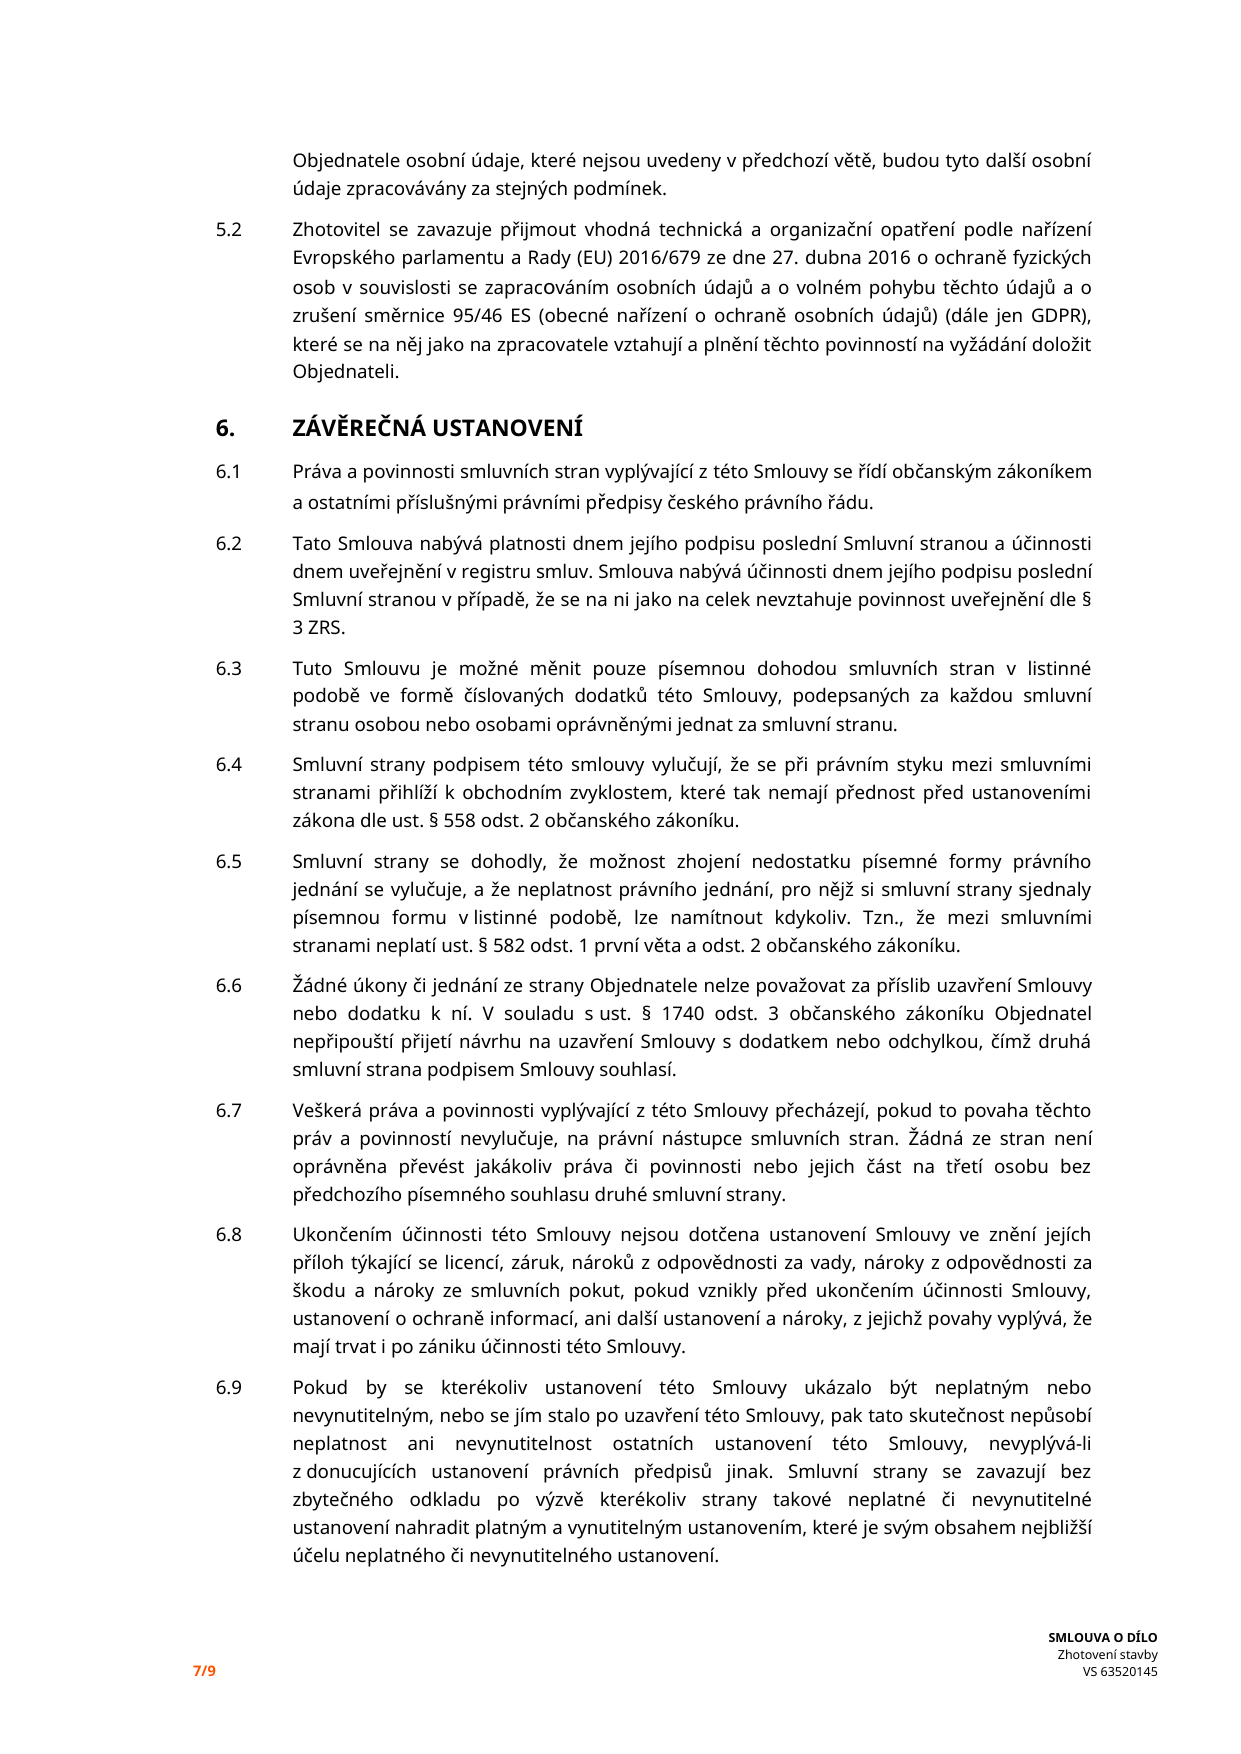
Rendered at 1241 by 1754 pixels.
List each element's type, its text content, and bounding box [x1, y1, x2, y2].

text Veškerá práva a povinnosti vyplývající z této Smlouvy přecházejí, pokud to povaha těchto práv a povinností nevylučuje, na právní nástupce smluvních stran. Žádná ze stran není oprávněna převést jakákoliv práva či povinnosti nebo jejich část na třetí osobu bez předchozího písemného souhlasu druhé smluvní strany. [216, 1097, 1093, 1207]
text Pokud by se kterékoliv ustanovení této Smlouvy ukázalo být neplatným nebo nevynutitelným, nebo se jím stalo po uzavření této Smlouvy, pak tato skutečnost nepůsobí neplatnost ani nevynutitelnost ostatních ustanovení této Smlouvy, nevyplývá-li z donucujících ustanovení právních předpisů jinak. Smluvní strany se zavazují bez zbytečného odkladu po výzvě kterékoliv strany takové neplatné či nevynutitelné ustanovení nahradit platným a vynutitelným ustanovením, které je svým obsahem nejbližší účelu neplatného či nevynutitelného ustanovení. [216, 1374, 1093, 1568]
text Tato Smlouva nabývá platnosti dnem jejího podpisu poslední Smluvní stranou a účinnosti dnem uveřejnění v registru smluv. Smlouva nabývá účinnosti dnem jejího podpisu poslední Smluvní stranou v případě, že se na ni jako na celek nevztahuje povinnost uveřejnění dle § 3 ZRS. [216, 530, 1093, 640]
text Tuto Smlouvu je možné měnit pouze písemnou dohodou smluvních stran v listinné podobě ve formě číslovaných dodatků této Smlouvy, podepsaných za každou smluvní stranu osobou nebo osobami oprávněnými jednat za smluvní stranu. [216, 655, 1093, 736]
text Smluvní strany podpisem této smlouvy vylučují, že se při právním styku mezi smluvními stranami přihlíží k obchodním zvyklostem, které tak nemají přednost před ustanoveními zákona dle ust. § 558 odst. 2 občanského zákoníku. [216, 751, 1093, 833]
text Smluvní strany se dohodly, že možnost zhojení nedostatku písemné formy právního jednání se vylučuje, a že neplatnost právního jednání, pro nějž si smluvní strany sjednaly písemnou formu v listinné podobě, lze namítnout kdykoliv. Tzn., že mezi smluvními stranami neplatí ust. § 582 odst. 1 první věta a odst. 2 občanského zákoníku. [216, 848, 1093, 957]
text Žádné úkony či jednání ze strany Objednatele nelze považovat za příslib uzavření Smlouvy nebo dodatku k ní. V souladu s ust. § 1740 odst. 3 občanského zákoníku Objednatel nepřipouští přijetí návrhu na uzavření Smlouvy s dodatkem nebo odchylkou, čímž druhá smluvní strana podpisem Smlouvy souhlasí. [216, 972, 1093, 1082]
text ZÁVĚREČNÁ USTANOVENÍ [216, 412, 1093, 443]
text Práva a povinnosti smluvních stran vyplývající z této Smlouvy se řídí občanským zákoníkem a ostatními příslušnými právními předpisy českého právního řádu. [216, 459, 1093, 515]
text Zhotovitel se zavazuje přijmout vhodná technická a organizační opatření podle nařízení Evropského parlamentu a Rady (EU) 2016/679 ze dne 27. dubna 2016 o ochraně fyzických osob v souvislosti se zapracováním osobních údajů a o volném pohybu těchto údajů a o zrušení směrnice 95/46 ES (obecné nařízení o ochraně osobních údajů) (dále jen GDPR), které se na něj jako na zpracovatele vztahují a plnění těchto povinností na vyžádání doložit Objednateli. [216, 216, 1093, 384]
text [216, 147, 1093, 201]
text Ukončením účinnosti této Smlouvy nejsou dotčena ustanovení Smlouvy ve znění jejích příloh týkající se licencí, záruk, nároků z odpovědnosti za vady, nároky z odpovědnosti za škodu a nároky ze smluvních pokut, pokud vznikly před ukončením účinnosti Smlouvy, ustanovení o ochraně informací, ani další ustanovení a nároky, z jejichž povahy vyplývá, že mají trvat i po zániku účinnosti této Smlouvy. [216, 1222, 1093, 1359]
